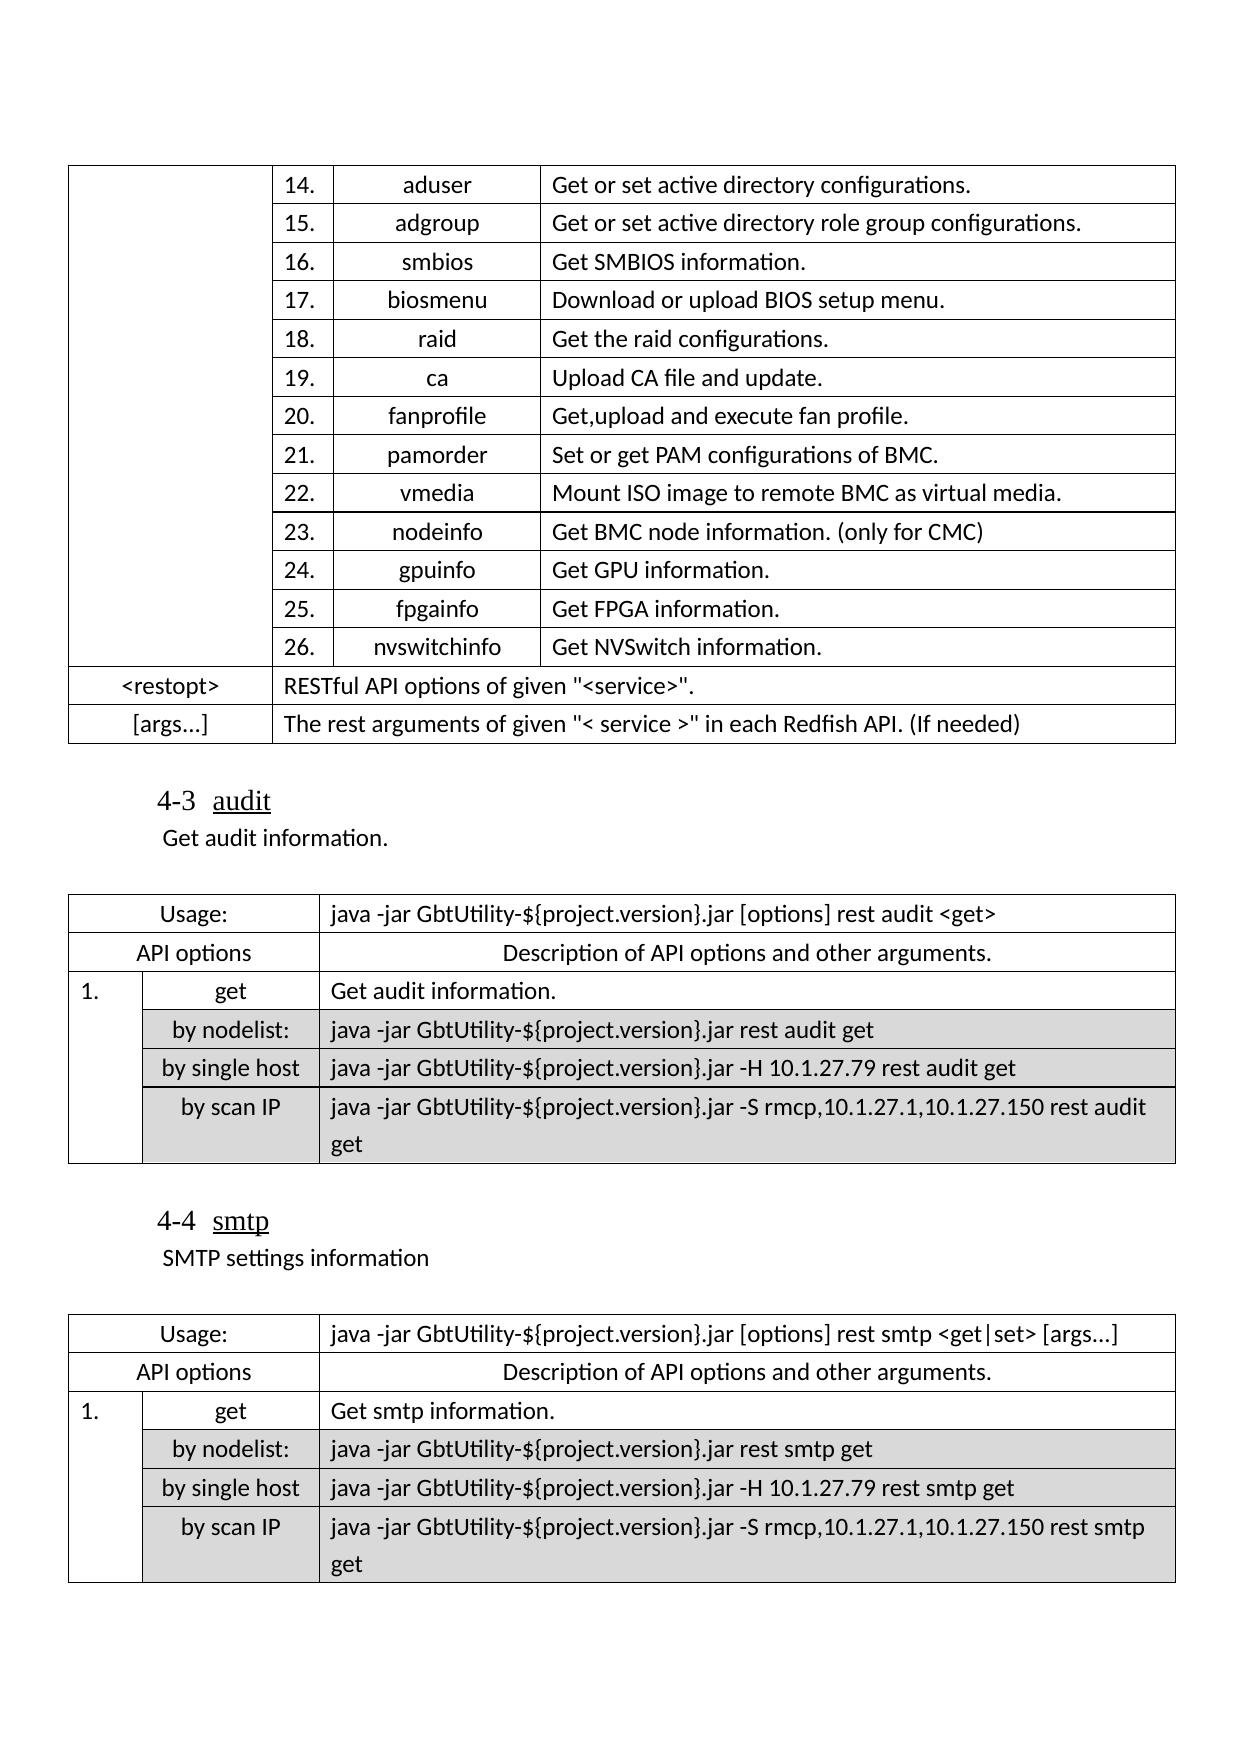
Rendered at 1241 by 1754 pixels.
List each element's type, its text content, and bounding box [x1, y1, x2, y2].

table_header java -jar GbtUtility-${project.version}.jar [options] rest smtp <get|set> [args...] [320, 1315, 1175, 1352]
table_cell java -jar GbtUtility-${project.version}.jar rest smtp get [320, 1430, 1175, 1468]
table_cell [69, 972, 142, 1162]
table_cell by single host [143, 1469, 319, 1506]
list Get audit information. [162, 819, 1128, 856]
table_cell [273, 358, 333, 396]
table_cell by nodelist: [143, 1430, 319, 1468]
table_cell by single host [143, 1049, 319, 1086]
table_cell gpuinfo [334, 551, 540, 588]
table_cell Get SMBIOS information. [541, 243, 1175, 280]
text audit [112, 781, 1128, 819]
table_cell Get or set active directory role group configurations. [541, 204, 1175, 242]
table_cell vmedia [334, 474, 540, 511]
table_cell smbios [334, 243, 540, 280]
table_cell get [143, 1392, 319, 1429]
table_cell java -jar GbtUtility-${project.version}.jar -S rmcp,10.1.27.1,10.1.27.150 rest smtp get [320, 1507, 1175, 1582]
table_cell [273, 628, 333, 666]
table_cell [273, 551, 333, 588]
table_cell [273, 513, 333, 550]
table_cell Description of API options and other arguments. [320, 1353, 1175, 1391]
table_cell [273, 397, 333, 434]
table_cell java -jar GbtUtility-${project.version}.jar -H 10.1.27.79 rest smtp get [320, 1469, 1175, 1506]
table_cell Get GPU information. [541, 551, 1175, 588]
table_cell [69, 1392, 142, 1582]
list SMTP settings information [162, 1238, 1128, 1276]
table_cell <restopt> [69, 667, 272, 704]
table_cell [273, 243, 333, 280]
table_cell ca [334, 358, 540, 396]
table_cell biosmenu [334, 281, 540, 319]
table_cell by nodelist: [143, 1010, 319, 1048]
table_cell Get the raid configurations. [541, 320, 1175, 357]
table_cell [273, 435, 333, 473]
table_cell Download or upload BIOS setup menu. [541, 281, 1175, 319]
table_cell RESTful API options of given "<service>". [273, 667, 1175, 704]
table_cell java -jar GbtUtility-${project.version}.jar rest audit get [320, 1010, 1175, 1048]
table_cell fanprofile [334, 397, 540, 434]
table_cell java -jar GbtUtility-${project.version}.jar -S rmcp,10.1.27.1,10.1.27.150 rest audit get [320, 1088, 1175, 1162]
table_cell by scan IP [143, 1507, 319, 1582]
table_cell adgroup [334, 204, 540, 242]
table_header Usage: [69, 895, 319, 932]
table_cell aduser [334, 166, 540, 203]
table_cell [args...] [69, 705, 272, 743]
table_header Usage: [69, 1315, 319, 1352]
table_cell fpgainfo [334, 590, 540, 627]
table_cell nvswitchinfo [334, 628, 540, 666]
table_cell raid [334, 320, 540, 357]
table_cell [273, 590, 333, 627]
table_cell [273, 281, 333, 319]
table_header java -jar GbtUtility-${project.version}.jar [options] rest audit <get> [320, 895, 1175, 932]
table_cell pamorder [334, 435, 540, 473]
table_cell get [143, 972, 319, 1009]
table_cell java -jar GbtUtility-${project.version}.jar -H 10.1.27.79 rest audit get [320, 1049, 1175, 1086]
table_cell Get FPGA information. [541, 590, 1175, 627]
table_cell The rest arguments of given "< service >" in each Redfish API. (If needed) [273, 705, 1175, 743]
text smtp [112, 1201, 1128, 1238]
table_cell API options [69, 1353, 319, 1391]
table_cell Upload CA file and update. [541, 358, 1175, 396]
table_cell Description of API options and other arguments. [320, 933, 1175, 971]
table_cell [273, 474, 333, 511]
table_cell Set or get PAM configurations of BMC. [541, 435, 1175, 473]
table_cell nodeinfo [334, 513, 540, 550]
table_cell Get or set active directory configurations. [541, 166, 1175, 203]
table_cell [273, 204, 333, 242]
table_cell Mount ISO image to remote BMC as virtual media. [541, 474, 1175, 511]
table_cell [273, 320, 333, 357]
table_cell Get BMC node information. (only for CMC) [541, 513, 1175, 550]
table_cell Get smtp information. [320, 1392, 1175, 1429]
table_cell [273, 166, 333, 203]
table_cell Get,upload and execute fan profile. [541, 397, 1175, 434]
table_cell by scan IP [143, 1088, 319, 1162]
table_cell Get audit information. [320, 972, 1175, 1009]
table_cell API options [69, 933, 319, 971]
table_cell Get NVSwitch information. [541, 628, 1175, 666]
